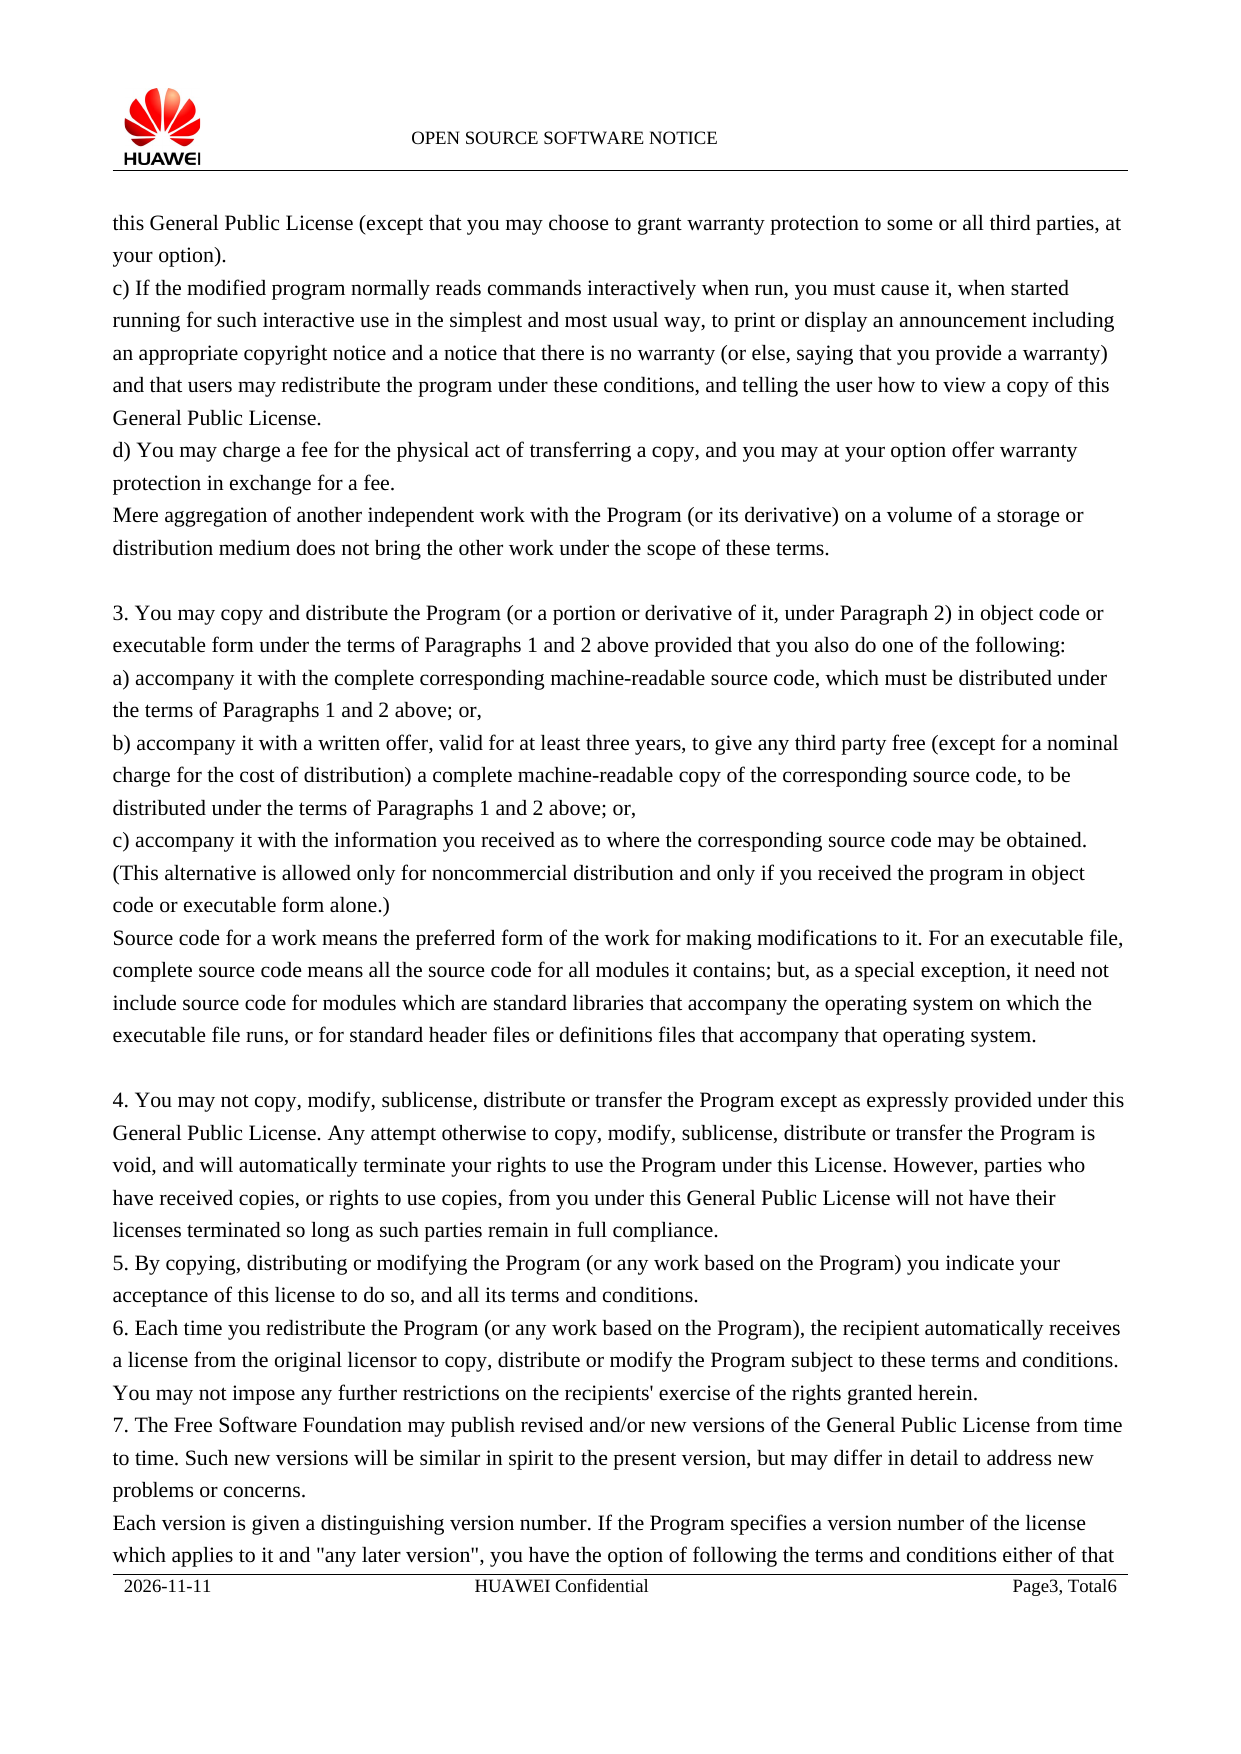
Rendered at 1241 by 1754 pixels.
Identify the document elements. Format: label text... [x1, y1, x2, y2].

picture [124, 88, 201, 165]
